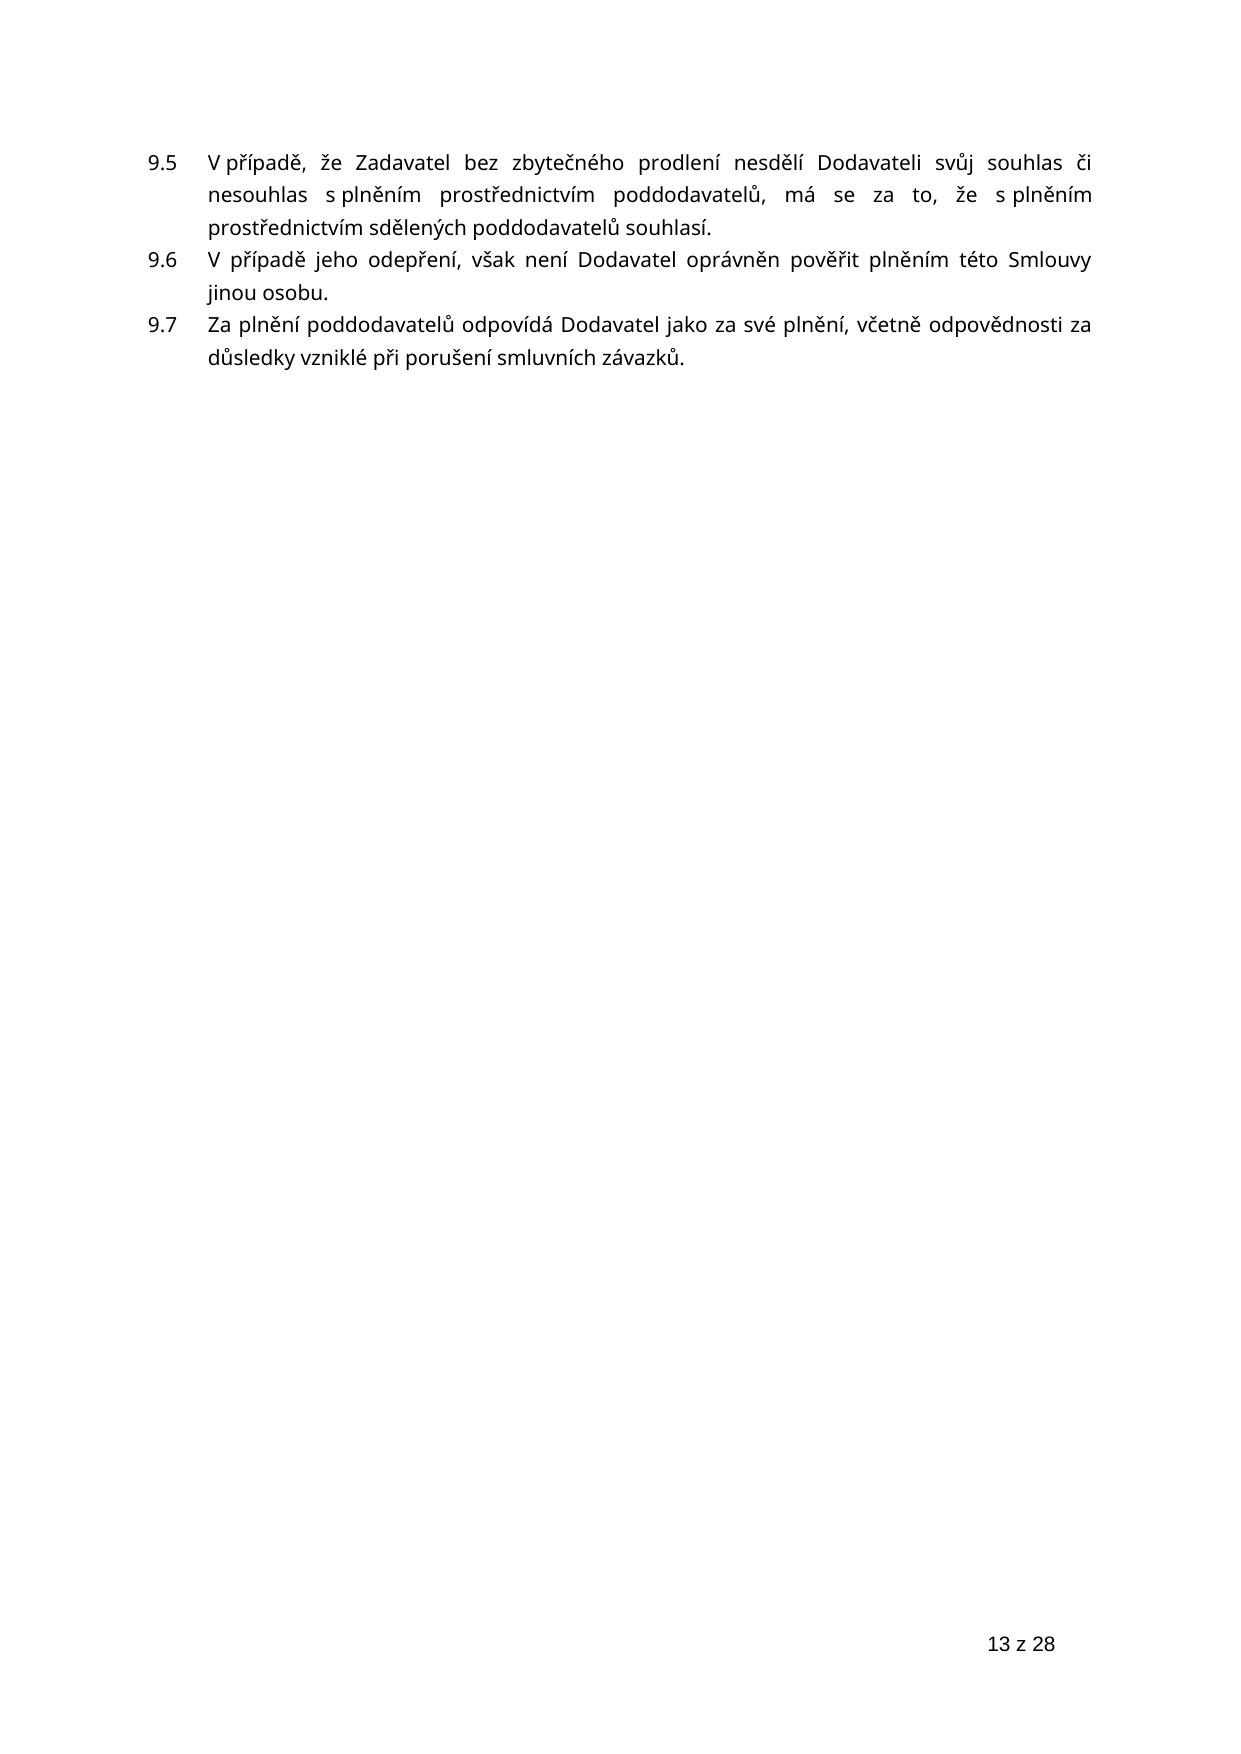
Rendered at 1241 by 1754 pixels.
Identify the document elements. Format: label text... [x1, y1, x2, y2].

subtitle V případě, že Zadavatel bez zbytečného prodlení nesdělí Dodavateli svůj souhlas či nesouhlas s plněním prostřednictvím poddodavatelů, má se za to, že s plněním prostřednictvím sdělených poddodavatelů souhlasí. [148, 148, 1093, 241]
subtitle V případě jeho odepření, však není Dodavatel oprávněn pověřit plněním této Smlouvy jinou osobu. [148, 245, 1093, 306]
subtitle Za plnění poddodavatelů odpovídá Dodavatel jako za své plnění, včetně odpovědnosti za důsledky vzniklé při porušení smluvních závazků. [148, 311, 1093, 372]
